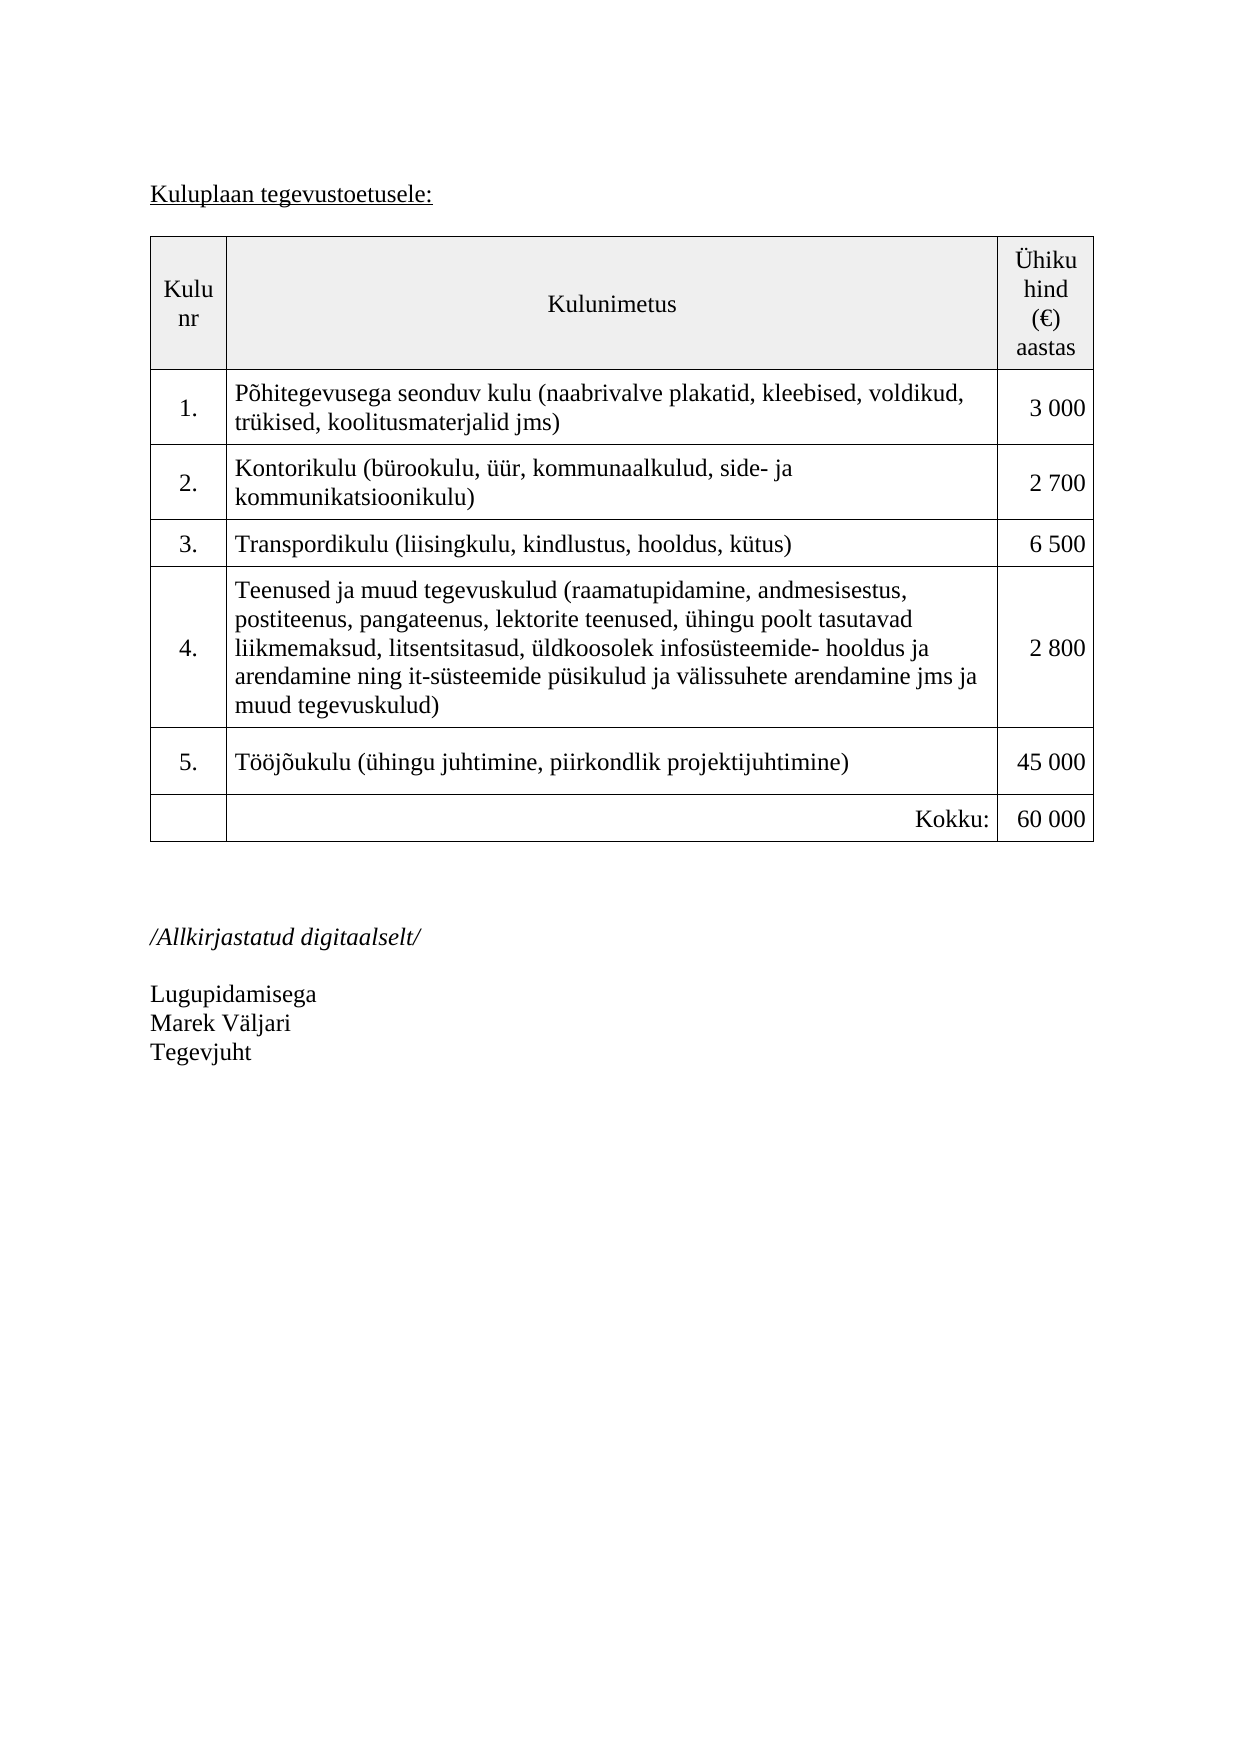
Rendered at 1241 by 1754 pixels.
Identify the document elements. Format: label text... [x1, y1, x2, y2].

text /Allkirjastatud digitaalselt/ [150, 922, 1090, 951]
table_cell 2 700 [998, 445, 1093, 519]
table_cell Teenused ja muud tegevuskulud (raamatupidamine, andmesisestus, postiteenus, pangateenus, lektorite teenused, ühingu poolt tasutavad liikmemaksud, litsentsitasud, üldkoosolek infosüsteemide- hooldus ja arendamine ning it-süsteemide püsikulud ja välissuhete arendamine jms ja muud tegevuskulud) [227, 567, 997, 727]
table_cell 4. [151, 567, 226, 727]
table_cell 3 000 [998, 370, 1093, 444]
table_cell Kontorikulu (bürookulu, üür, kommunaalkulud, side- ja kommunikatsioonikulu) [227, 445, 997, 519]
table_cell Põhitegevusega seonduv kulu (naabrivalve plakatid, kleebised, voldikud, trükised, koolitusmaterjalid jms) [227, 370, 997, 444]
text Kuluplaan tegevustoetusele: [150, 179, 1090, 207]
table_cell 1. [151, 370, 226, 444]
table_header Kulunimetus [227, 237, 997, 369]
table_cell 2. [151, 445, 226, 519]
table_cell 6 500 [998, 520, 1093, 566]
table_cell 45 000 [998, 728, 1093, 794]
table_header Kulu nr [151, 237, 226, 369]
table_cell 2 800 [998, 567, 1093, 727]
table_cell [151, 795, 226, 841]
table_cell Kokku: [227, 795, 997, 841]
table_cell 3. [151, 520, 226, 566]
table_cell 5. [151, 728, 226, 794]
text Lugupidamisega [150, 979, 1090, 1008]
table_cell 60 000 [998, 795, 1093, 841]
table_header Ühiku hind (€) aastas [998, 237, 1093, 369]
text Tegevjuht [150, 1037, 1090, 1066]
text Marek Väljari [150, 1008, 1090, 1037]
table_cell Tööjõukulu (ühingu juhtimine, piirkondlik projektijuhtimine) [227, 728, 997, 794]
table_cell Transpordikulu (liisingkulu, kindlustus, hooldus, kütus) [227, 520, 997, 566]
